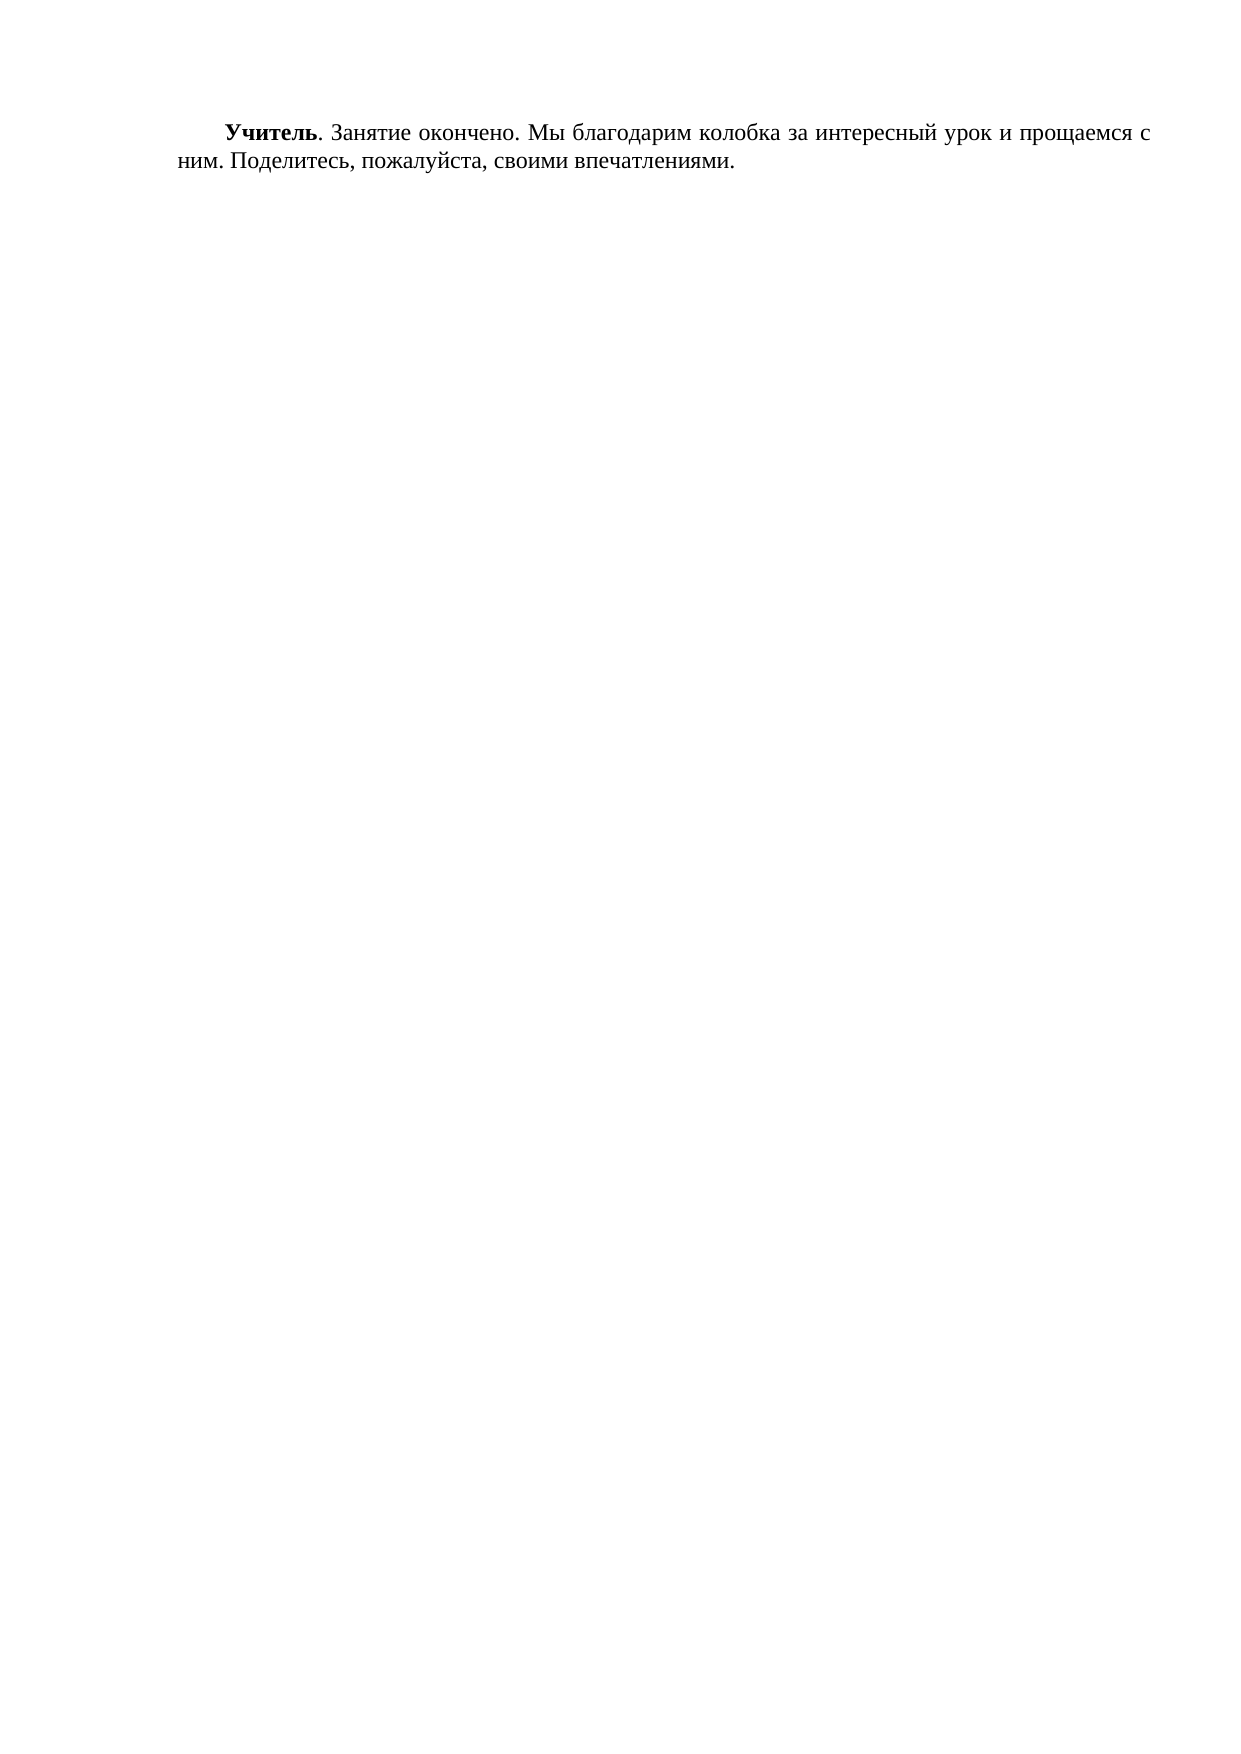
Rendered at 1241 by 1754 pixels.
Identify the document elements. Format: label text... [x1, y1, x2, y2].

text Учитель. Занятие окончено. Мы благодарим колобка за интересный урок и прощаемся с ним. Поделитесь, пожалуйста, своими впечатлениями. [177, 118, 1152, 173]
